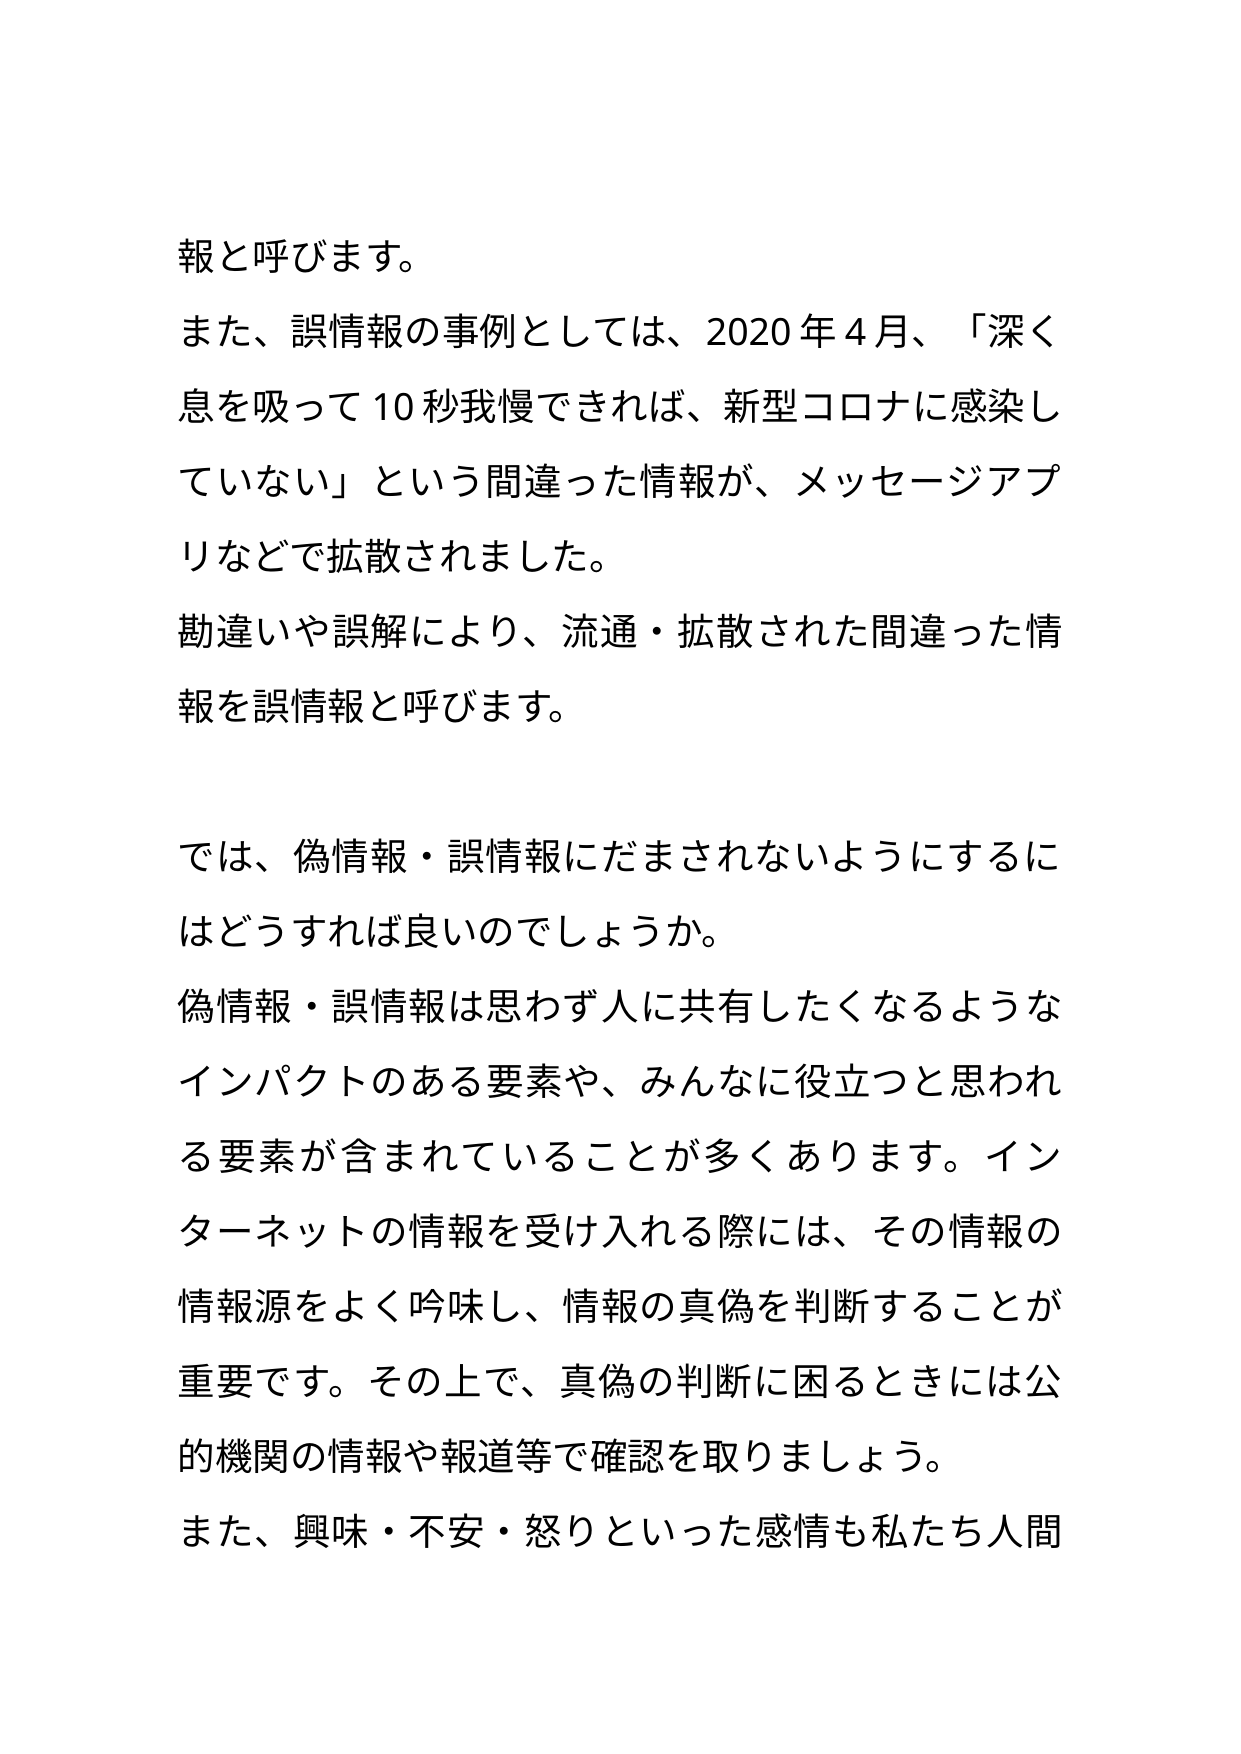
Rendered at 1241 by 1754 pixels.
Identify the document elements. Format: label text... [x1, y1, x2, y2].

text 勘違いや誤解により、流通・拡散された間違った情報を誤情報と呼びます。 [177, 592, 1063, 742]
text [177, 1492, 1063, 1567]
text では、偽情報・誤情報にだまされないようにするにはどうすれば良いのでしょうか。 [177, 817, 1063, 967]
text また、誤情報の事例としては、2020年4月、「深く息を吸って10秒我慢できれば、新型コロナに感染していない」という間違った情報が、メッセージアプリなどで拡散されました。 [177, 292, 1063, 592]
text 偽情報・誤情報は思わず人に共有したくなるようなインパクトのある要素や、みんなに役立つと思われる要素が含まれていることが多くあります。インターネットの情報を受け入れる際には、その情報の情報源をよく吟味し、情報の真偽を判断することが重要です。その上で、真偽の判断に困るときには公的機関の情報や報道等で確認を取りましょう。 [177, 967, 1063, 1492]
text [177, 217, 1063, 292]
